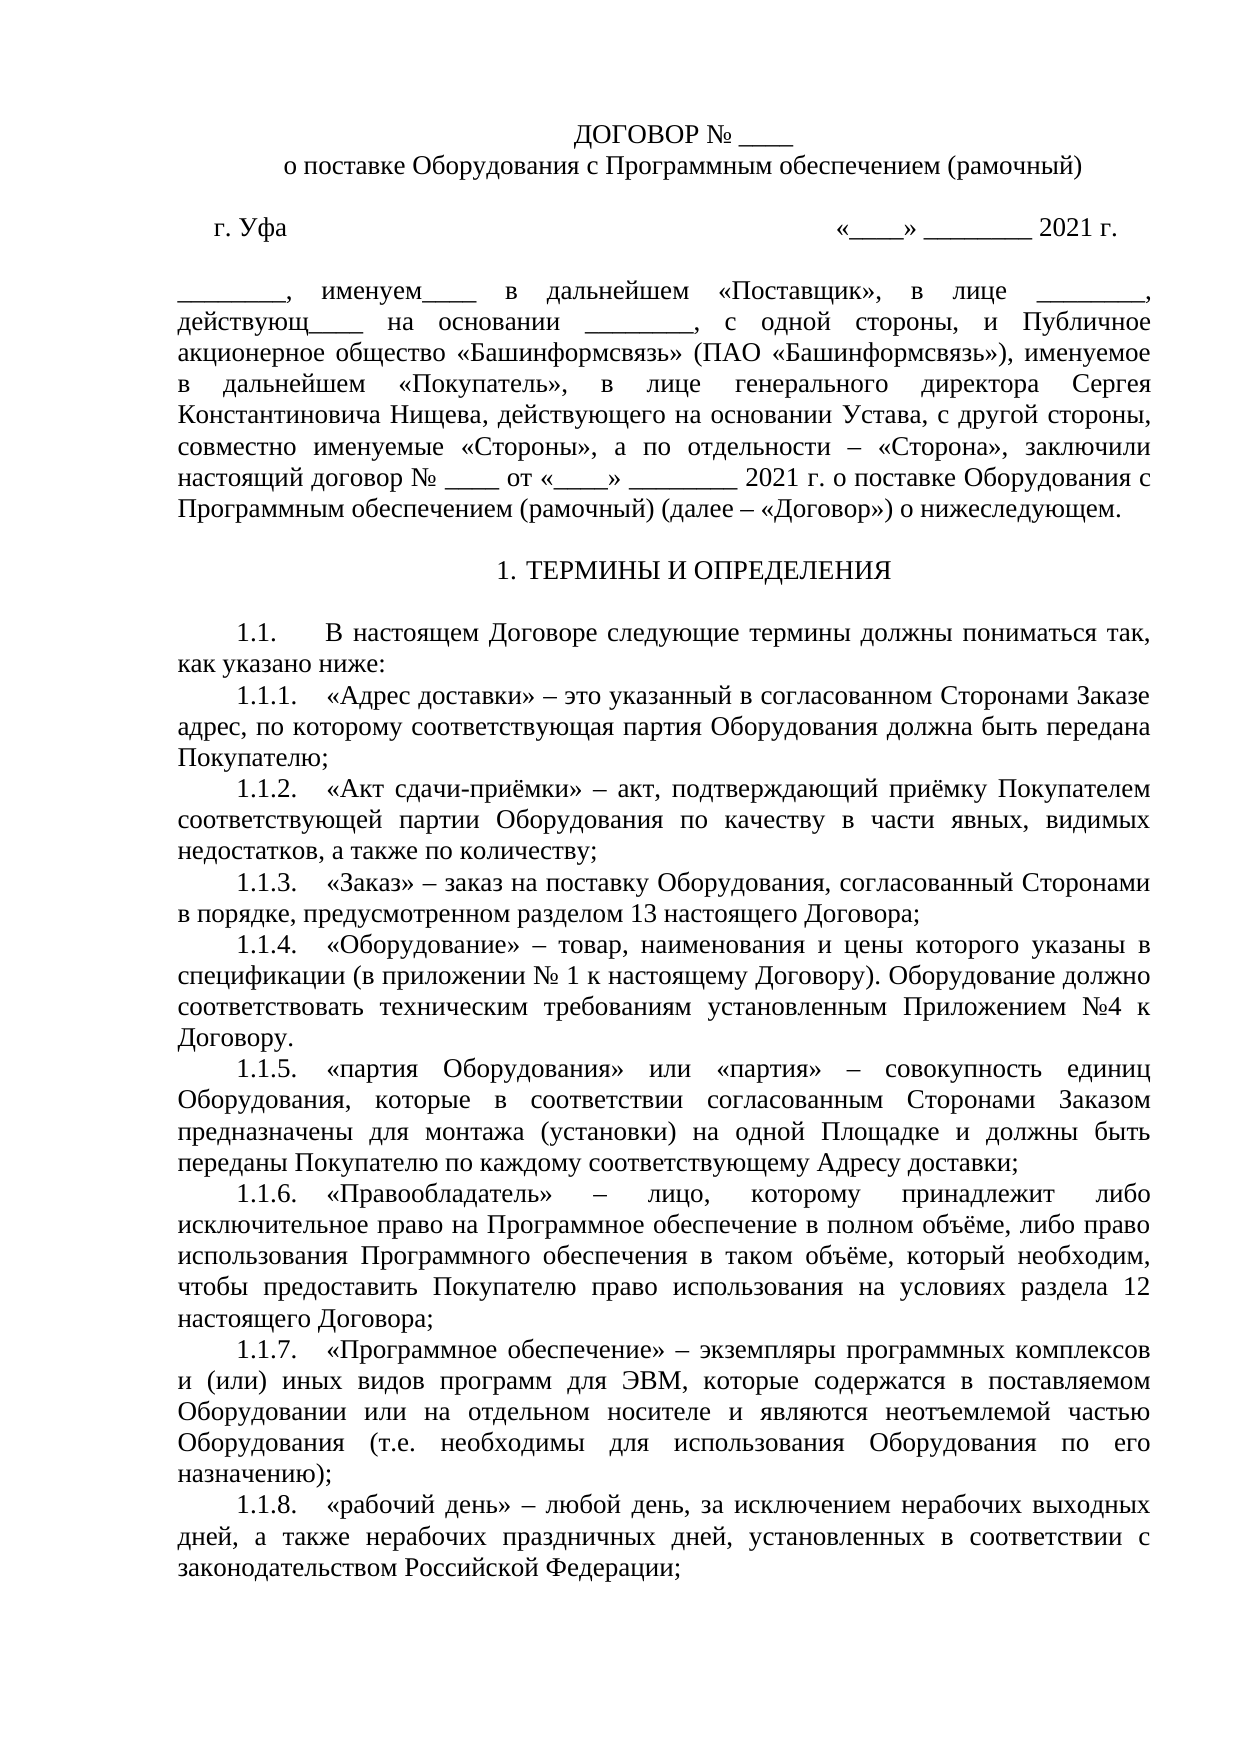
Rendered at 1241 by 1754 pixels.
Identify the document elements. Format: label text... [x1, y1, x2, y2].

list «Акт сдачи-приёмки» – акт, подтверждающий приёмку Покупателем соответствующей партии Оборудования по качеству в части явных, видимых недостатков, а также по количеству; [177, 772, 1152, 866]
list «партия Оборудования» или «партия» – совокупность единиц Оборудования, которые в соответствии согласованным Сторонами Заказом предназначены для монтажа (установки) на одной Площадке и должны быть переданы Покупателю по каждому соответствующему Адресу доставки; [177, 1052, 1152, 1177]
list В настоящем Договоре следующие термины должны пониматься так, как указано ниже: [177, 616, 1152, 679]
list «рабочий день» – любой день, за исключением нерабочих выходных дней, а также нерабочих праздничных дней, установленных в соответствии с законодательством Российской Федерации; [177, 1488, 1152, 1582]
list «Оборудование» – товар, наименования и цены которого указаны в спецификации (в приложении № 1 к настоящему Договору). Оборудование должно соответствовать техническим требованиям установленным Приложением №4 к Договору. [177, 928, 1152, 1052]
text ________, именуем____ в дальнейшем «Поставщик», в лице ________, действующ____ на основании ________, с одной стороны, и Публичное акционерное общество «Башинформсвязь» (ПАО «Башинформсвязь»), именуемое в дальнейшем «Покупатель», в лице генерального директора Сергея Константиновича Нищева, действующего на основании Устава, с другой стороны, совместно именуемые «Стороны», а по отдельности – «Сторона», заключили настоящий договор № ____ от «____» ________ 2021 г. о поставке Оборудования с Программным обеспечением (рамочный) (далее – «Договор») о нижеследующем. [177, 274, 1152, 523]
list «Программное обеспечение» – экземпляры программных комплексов и (или) иных видов программ для ЭВМ, которые содержатся в поставляемом Оборудовании или на отдельном носителе и являются неотъемлемой частью Оборудования (т.е. необходимы для использования Оборудования по его назначению); [177, 1333, 1152, 1488]
list «Адрес доставки» – это указанный в согласованном Сторонами Заказе адрес, по которому соответствующая партия Оборудования должна быть передана Покупателю; [177, 679, 1152, 772]
list ТЕРМИНЫ И ОПРЕДЕЛЕНИЯ [177, 554, 1152, 585]
text ДОГОВОР № ____ [215, 118, 1152, 149]
list «Заказ» – заказ на поставку Оборудования, согласованный Сторонами в порядке, предусмотренном разделом 13 настоящего Договора; [177, 866, 1152, 928]
text о поставке Оборудования с Программным обеспечением (рамочный) [215, 149, 1152, 180]
list «Правообладатель» – лицо, которому принадлежит либо исключительное право на Программное обеспечение в полном объёме, либо право использования Программного обеспечения в таком объёме, который необходим, чтобы предоставить Покупателю право использования на условиях раздела 12 настоящего Договора; [177, 1177, 1152, 1333]
text г. Уфа «____» ________ 2021 г. [177, 212, 1152, 243]
